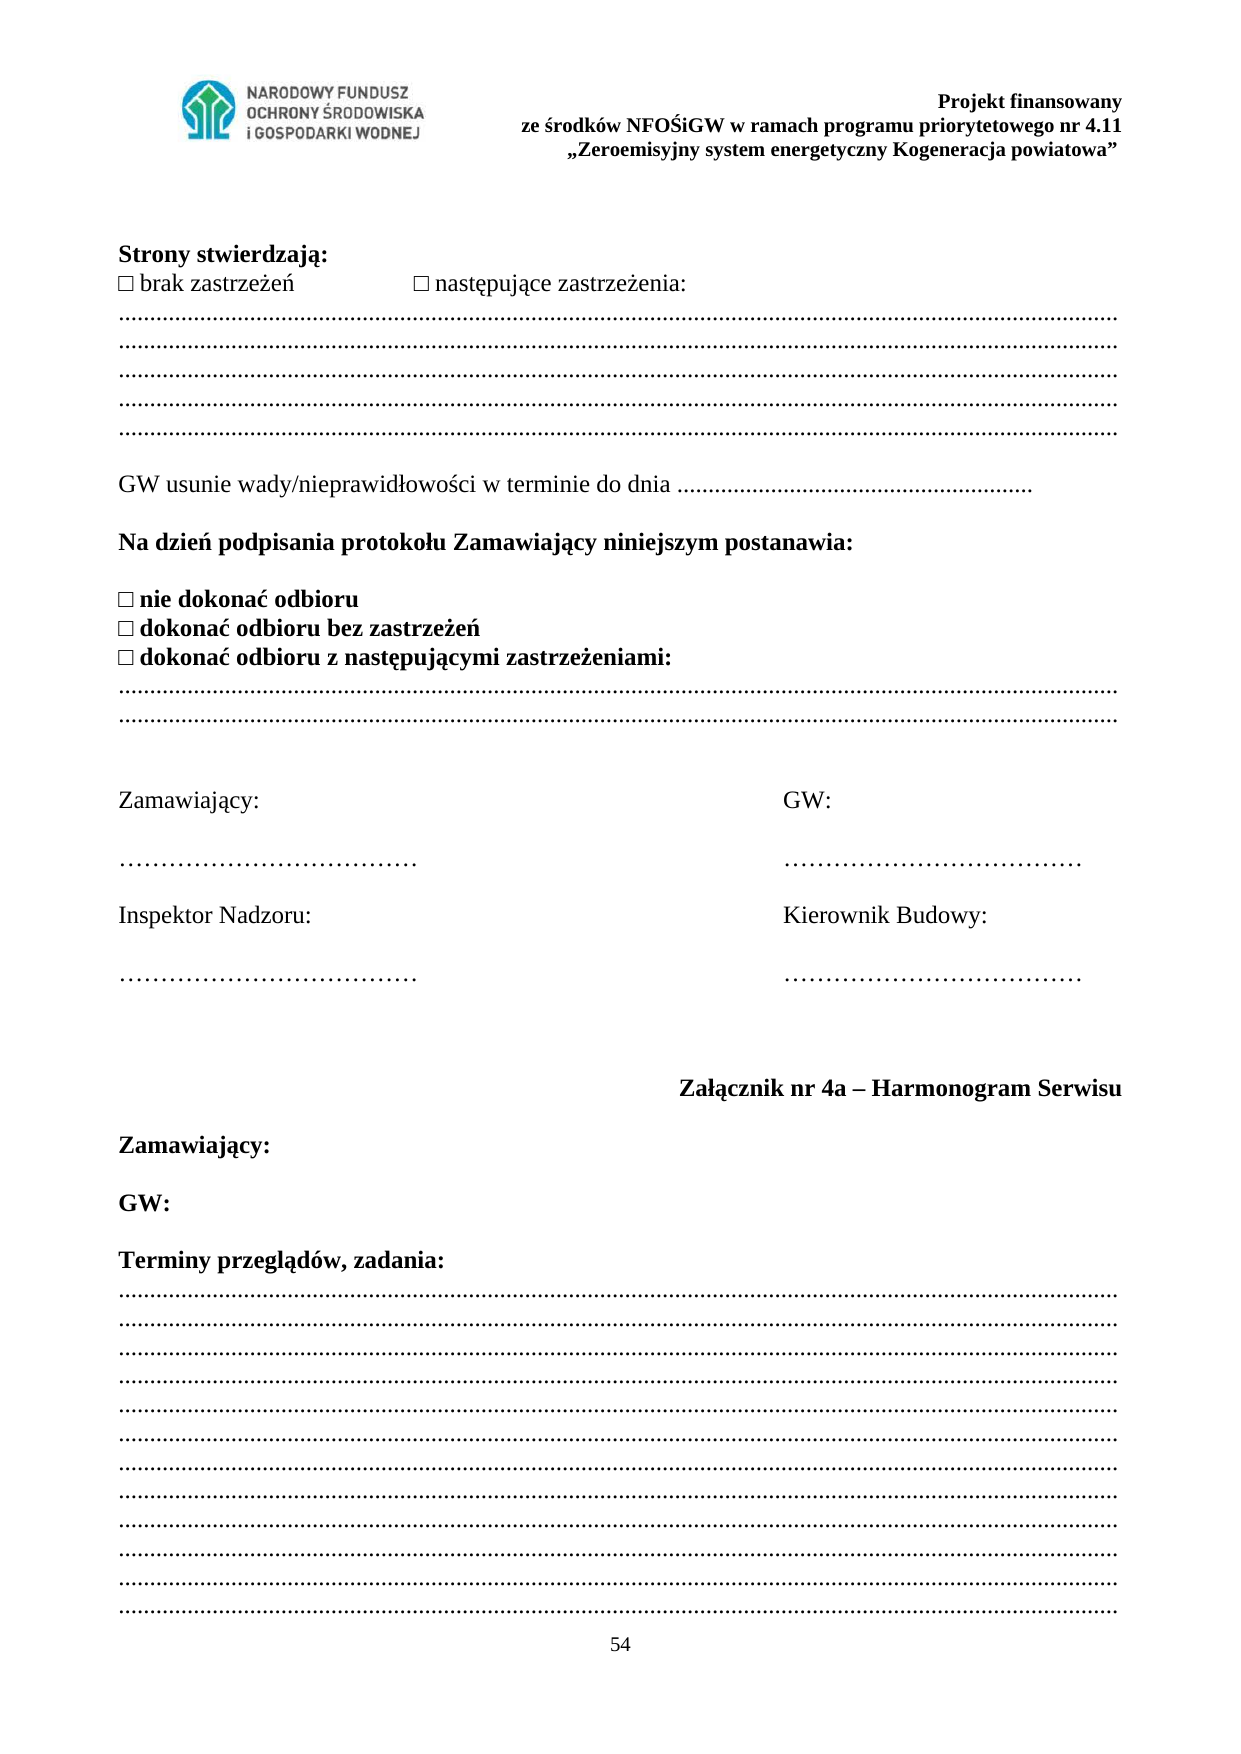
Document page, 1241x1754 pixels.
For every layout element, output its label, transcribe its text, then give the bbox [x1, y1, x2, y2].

text □ brak zastrzeżeń □ następujące zastrzeżenia: [118, 268, 1122, 297]
text Zamawiający: [118, 1130, 1122, 1159]
text Zamawiający: GW: [118, 785, 1122, 814]
text Terminy przeglądów, zadania: [118, 1245, 1122, 1274]
text GW usunie wady/nieprawidłowości w terminie do dnia ......................................................... [118, 469, 1122, 498]
text ……………………………… ……………………………… [118, 843, 1122, 872]
text Załącznik nr 4a – Harmonogram Serwisu [118, 1073, 1122, 1102]
text Strony stwierdzają: [118, 239, 1122, 268]
picture [177, 47, 429, 174]
text GW: [118, 1188, 1122, 1217]
text □ dokonać odbioru bez zastrzeżeń [118, 613, 1122, 642]
text Inspektor Nadzoru: Kierownik Budowy: [118, 900, 1122, 929]
text ……………………………… ……………………………… [118, 958, 1122, 987]
text □ nie dokonać odbioru [118, 584, 1122, 613]
text Na dzień podpisania protokołu Zamawiający niniejszym postanawia: [118, 527, 1122, 555]
text □ dokonać odbioru z następującymi zastrzeżeniami: [118, 642, 1122, 670]
